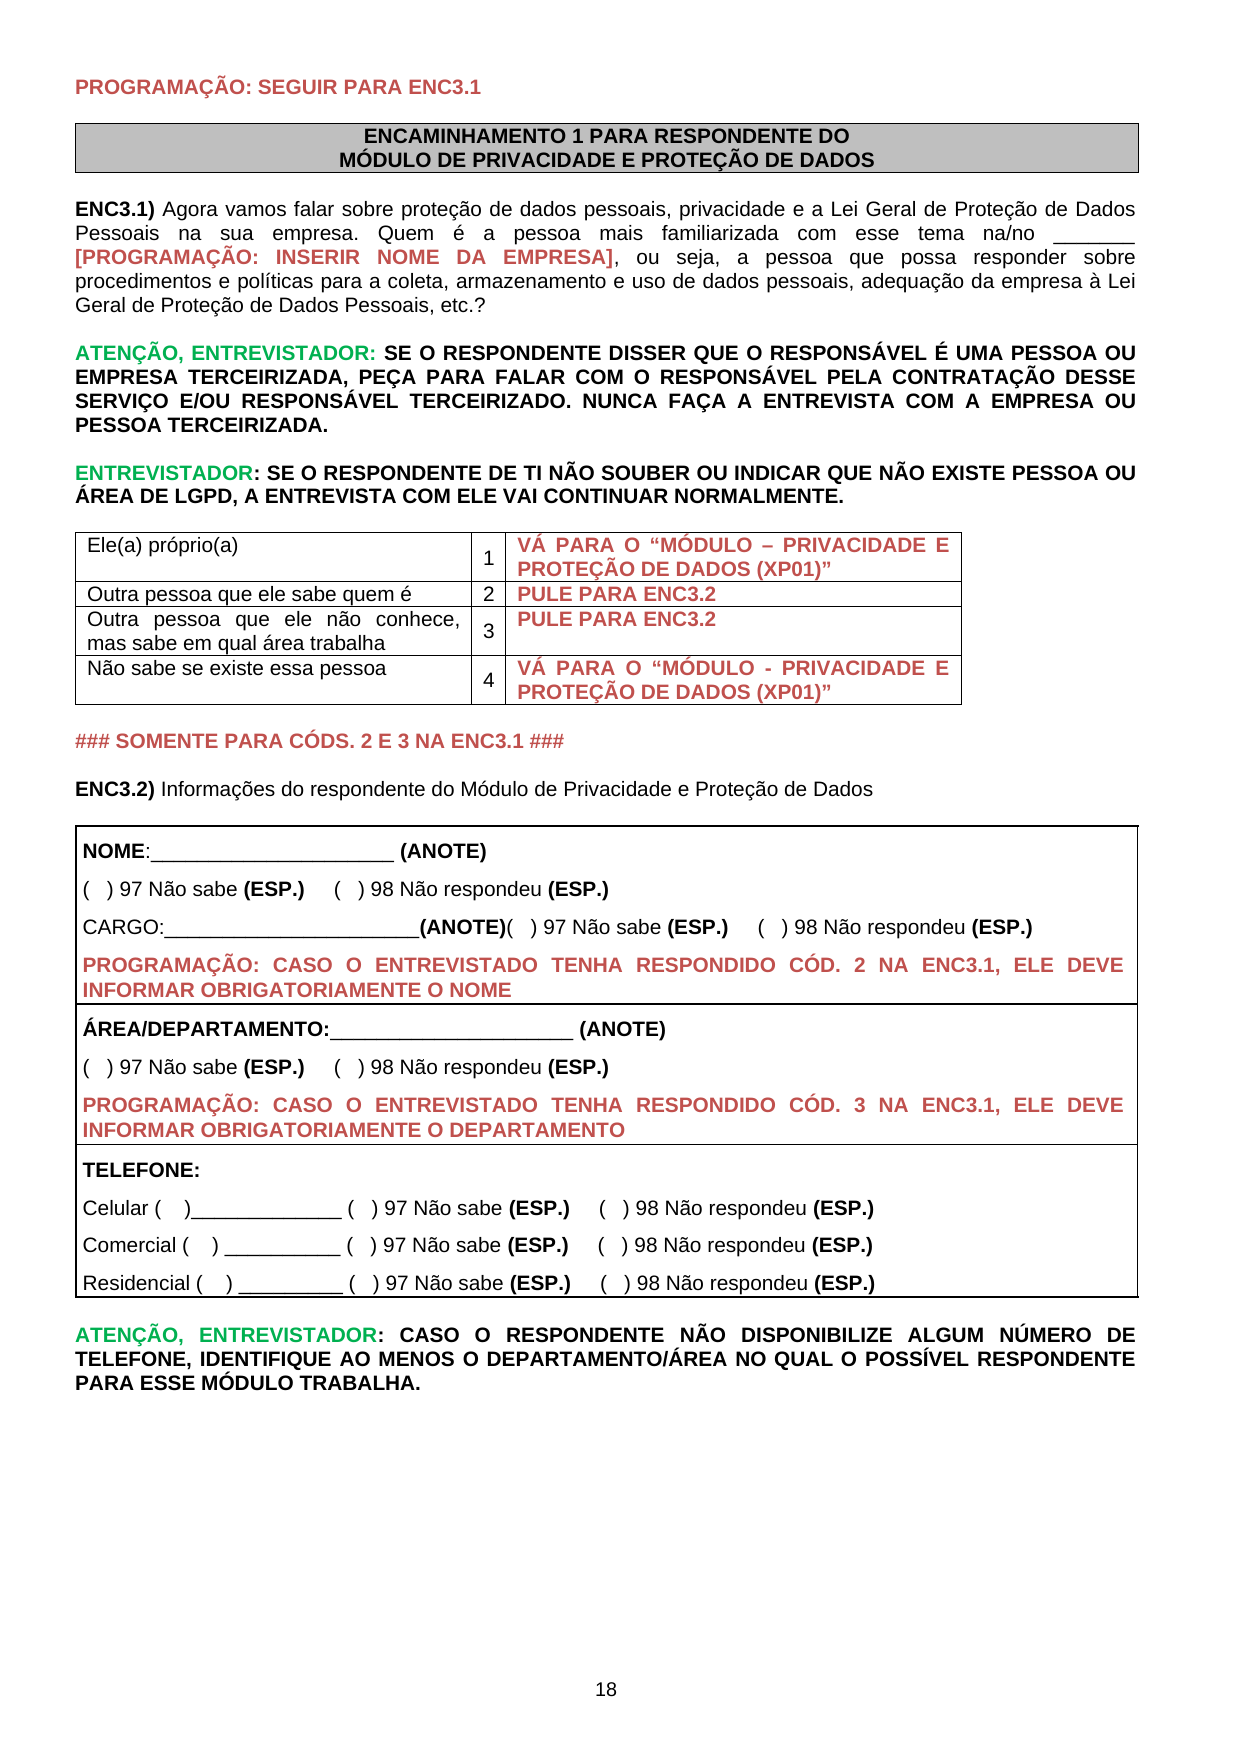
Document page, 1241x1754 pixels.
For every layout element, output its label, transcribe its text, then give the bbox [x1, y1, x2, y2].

text ATENÇÃO, ENTREVISTADOR: SE O RESPONDENTE DISSER QUE O RESPONSÁVEL É UMA PESSOA OU EMPRESA TERCEIRIZADA, PEÇA PARA FALAR COM O RESPONSÁVEL PELA CONTRATAÇÃO DESSE SERVIÇO E/OU RESPONSÁVEL TERCEIRIZADO. NUNCA FAÇA A ENTREVISTA COM A EMPRESA OU PESSOA TERCEIRIZADA. [75, 341, 1137, 436]
table_header NOME:_____________________ (ANOTE) ( ) 97 Não sabe (ESP.) ( ) 98 Não respondeu (ESP.) CARGO:______________________(ANOTE)( ) 97 Não sabe (ESP.) ( ) 98 Não respondeu (ESP.) PROGRAMAÇÃO: CASO O ENTREVISTADO TENHA RESPONDIDO CÓD. 2 NA ENC3.1, ELE DEVE INFORMAR OBRIGATORIAMENTE O NOME [77, 827, 1137, 1003]
table_cell PULE PARA ENC3.2 [506, 607, 961, 655]
table_header VÁ PARA O “MÓDULO – PRIVACIDADE E PROTEÇÃO DE DADOS (XP01)” [506, 533, 961, 581]
text ### SOMENTE PARA CÓDS. 2 E 3 NA ENC3.1 ### [75, 729, 1137, 753]
text ATENÇÃO, ENTREVISTADOR: CASO O RESPONDENTE NÃO DISPONIBILIZE ALGUM NÚMERO DE TELEFONE, IDENTIFIQUE AO MENOS O DEPARTAMENTO/ÁREA NO QUAL O POSSÍVEL RESPONDENTE PARA ESSE MÓDULO TRABALHA. [75, 1323, 1137, 1395]
table_header 1 [472, 533, 505, 581]
table_cell ÁREA/DEPARTAMENTO:_____________________ (ANOTE) ( ) 97 Não sabe (ESP.) ( ) 98 Não respondeu (ESP.) PROGRAMAÇÃO: CASO O ENTREVISTADO TENHA RESPONDIDO CÓD. 3 NA ENC3.1, ELE DEVE INFORMAR OBRIGATORIAMENTE O DEPARTAMENTO [77, 1005, 1137, 1143]
table_cell TELEFONE: Celular ( )_____________ ( ) 97 Não sabe (ESP.) ( ) 98 Não respondeu (ESP.) Comercial ( ) __________ ( ) 97 Não sabe (ESP.) ( ) 98 Não respondeu (ESP.) Residencial ( ) _________ ( ) 97 Não sabe (ESP.) ( ) 98 Não respondeu (ESP.) [77, 1145, 1137, 1296]
table_cell 3 [472, 607, 505, 655]
table_header ENCAMINHAMENTO 1 PARA RESPONDENTE DO MÓDULO DE PRIVACIDADE E PROTEÇÃO DE DADOS [76, 124, 1138, 172]
table_cell VÁ PARA O “MÓDULO - PRIVACIDADE E PROTEÇÃO DE DADOS (XP01)” [506, 656, 961, 704]
text PROGRAMAÇÃO: SEGUIR PARA ENC3.1 [75, 75, 1137, 99]
text ENTREVISTADOR: SE O RESPONDENTE DE TI NÃO SOUBER OU INDICAR QUE NÃO EXISTE PESSOA OU ÁREA DE LGPD, A ENTREVISTA COM ELE VAI CONTINUAR NORMALMENTE. [75, 460, 1137, 508]
table_cell Outra pessoa que ele sabe quem é [76, 582, 471, 606]
table_cell 2 [472, 582, 505, 606]
table_header Ele(a) próprio(a) [76, 533, 471, 581]
table_cell 4 [472, 656, 505, 704]
table_cell Não sabe se existe essa pessoa [76, 656, 471, 704]
text ENC3.2) Informações do respondente do Módulo de Privacidade e Proteção de Dados [75, 777, 1137, 801]
table_cell Outra pessoa que ele não conhece, mas sabe em qual área trabalha [76, 607, 471, 655]
table_cell PULE PARA ENC3.2 [506, 582, 961, 606]
text ENC3.1) Agora vamos falar sobre proteção de dados pessoais, privacidade e a Lei Geral de Proteção de Dados Pessoais na sua empresa. Quem é a pessoa mais familiarizada com esse tema na/no _______ [PROGRAMAÇÃO: INSERIR NOME DA EMPRESA], ou seja, a pessoa que possa responder sobre procedimentos e políticas para a coleta, armazenamento e uso de dados pessoais, adequação da empresa à Lei Geral de Proteção de Dados Pessoais, etc.? [75, 197, 1137, 317]
